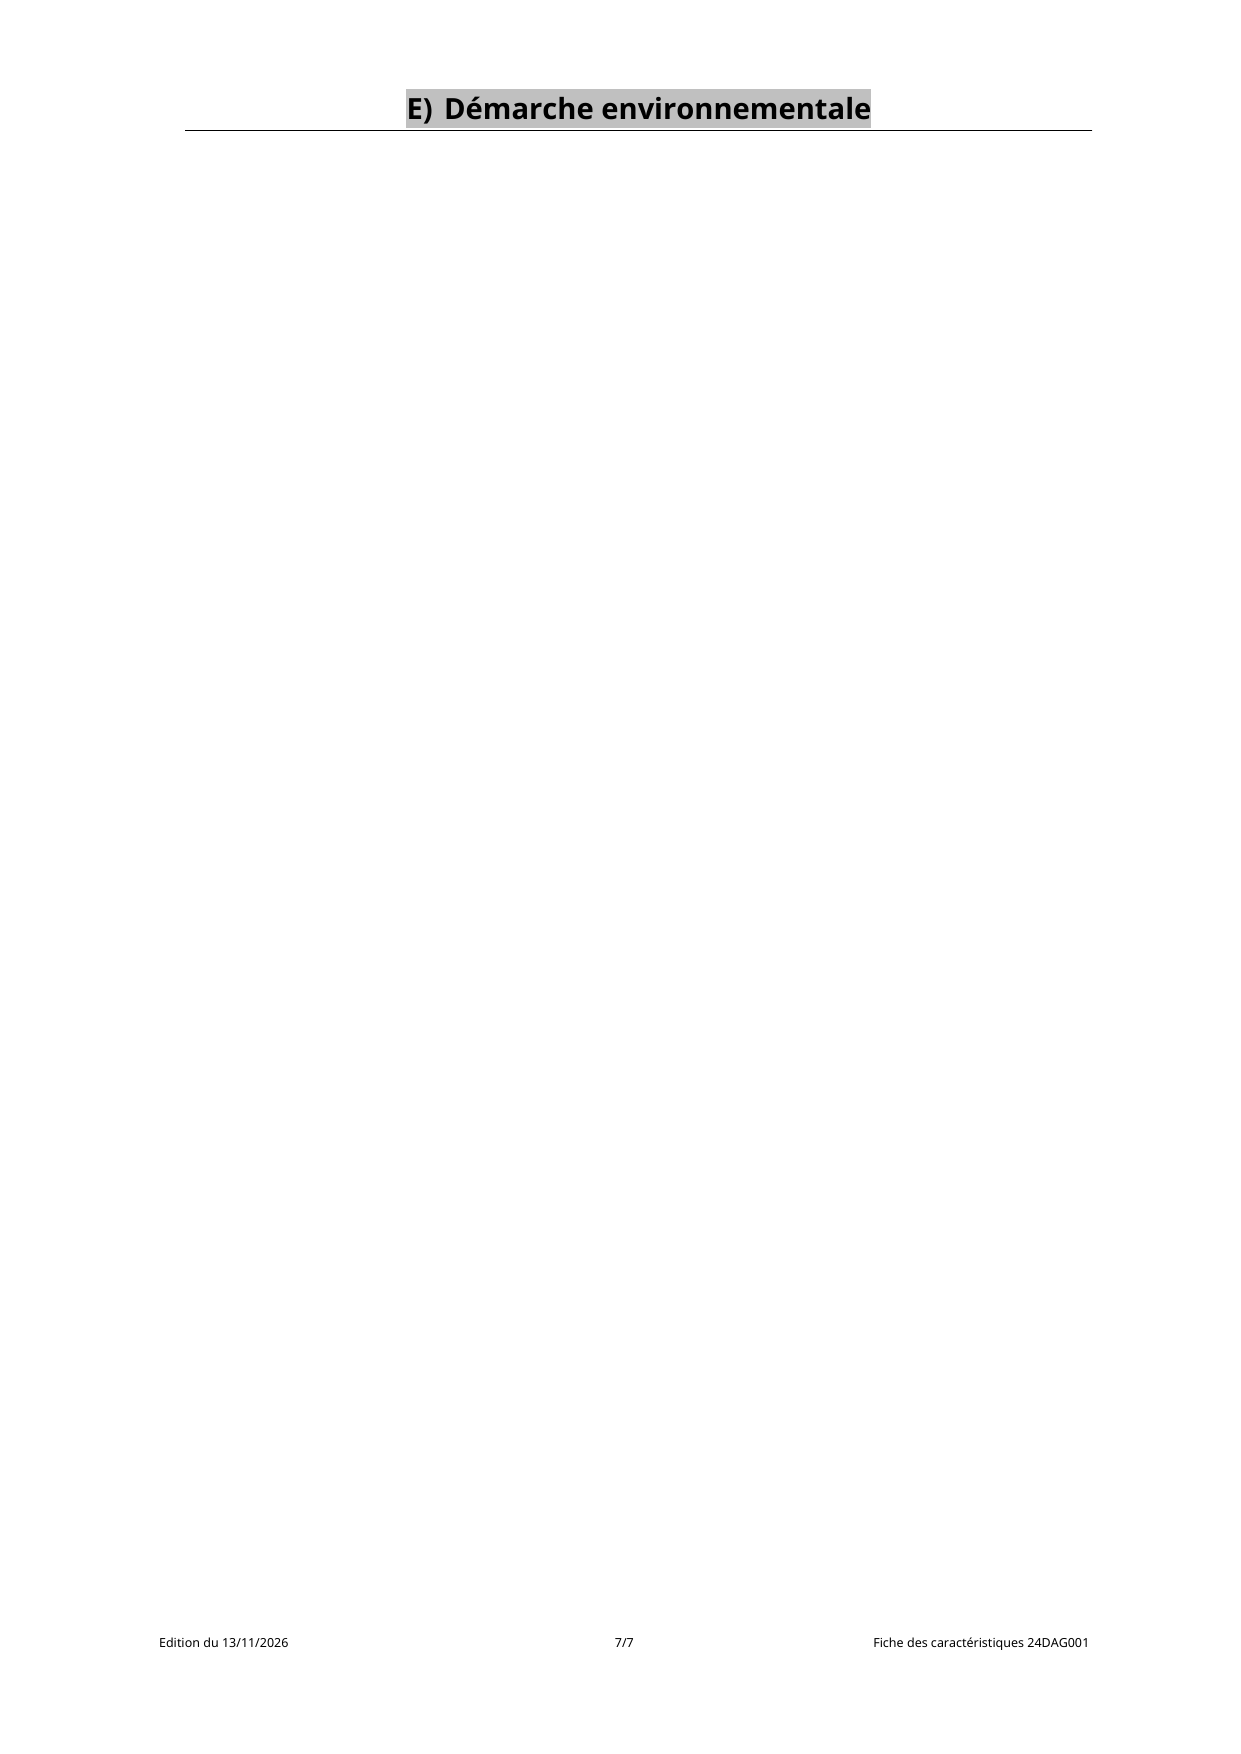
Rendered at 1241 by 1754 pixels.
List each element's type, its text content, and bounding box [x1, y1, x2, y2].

list Démarche environnementale [185, 89, 1092, 130]
